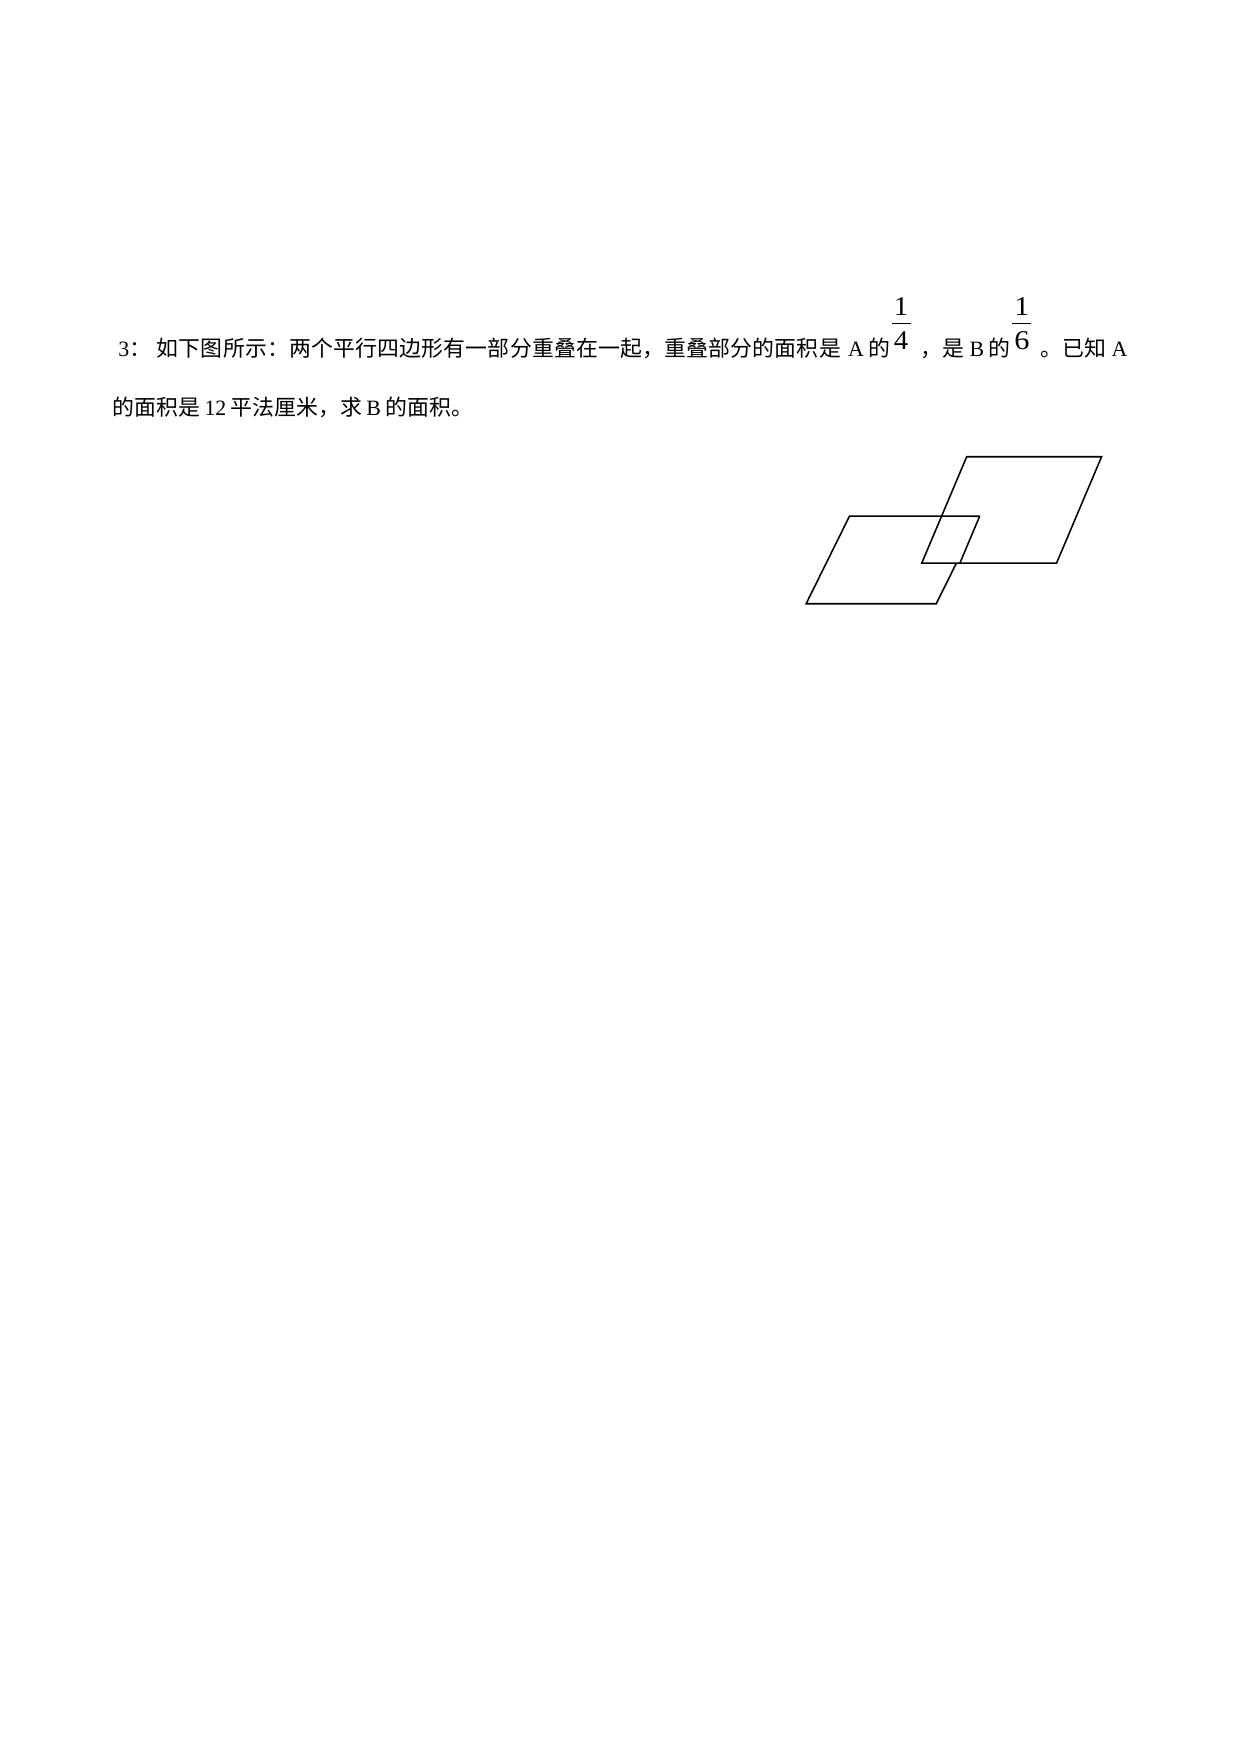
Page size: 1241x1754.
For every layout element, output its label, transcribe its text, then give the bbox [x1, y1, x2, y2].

text 3： 如下图所示：两个平行四边形有一部分重叠在一起，重叠部分的面积是A的 ，是B的 。已知A的面积是12平法厘米，求B的面积。 [112, 292, 1128, 422]
